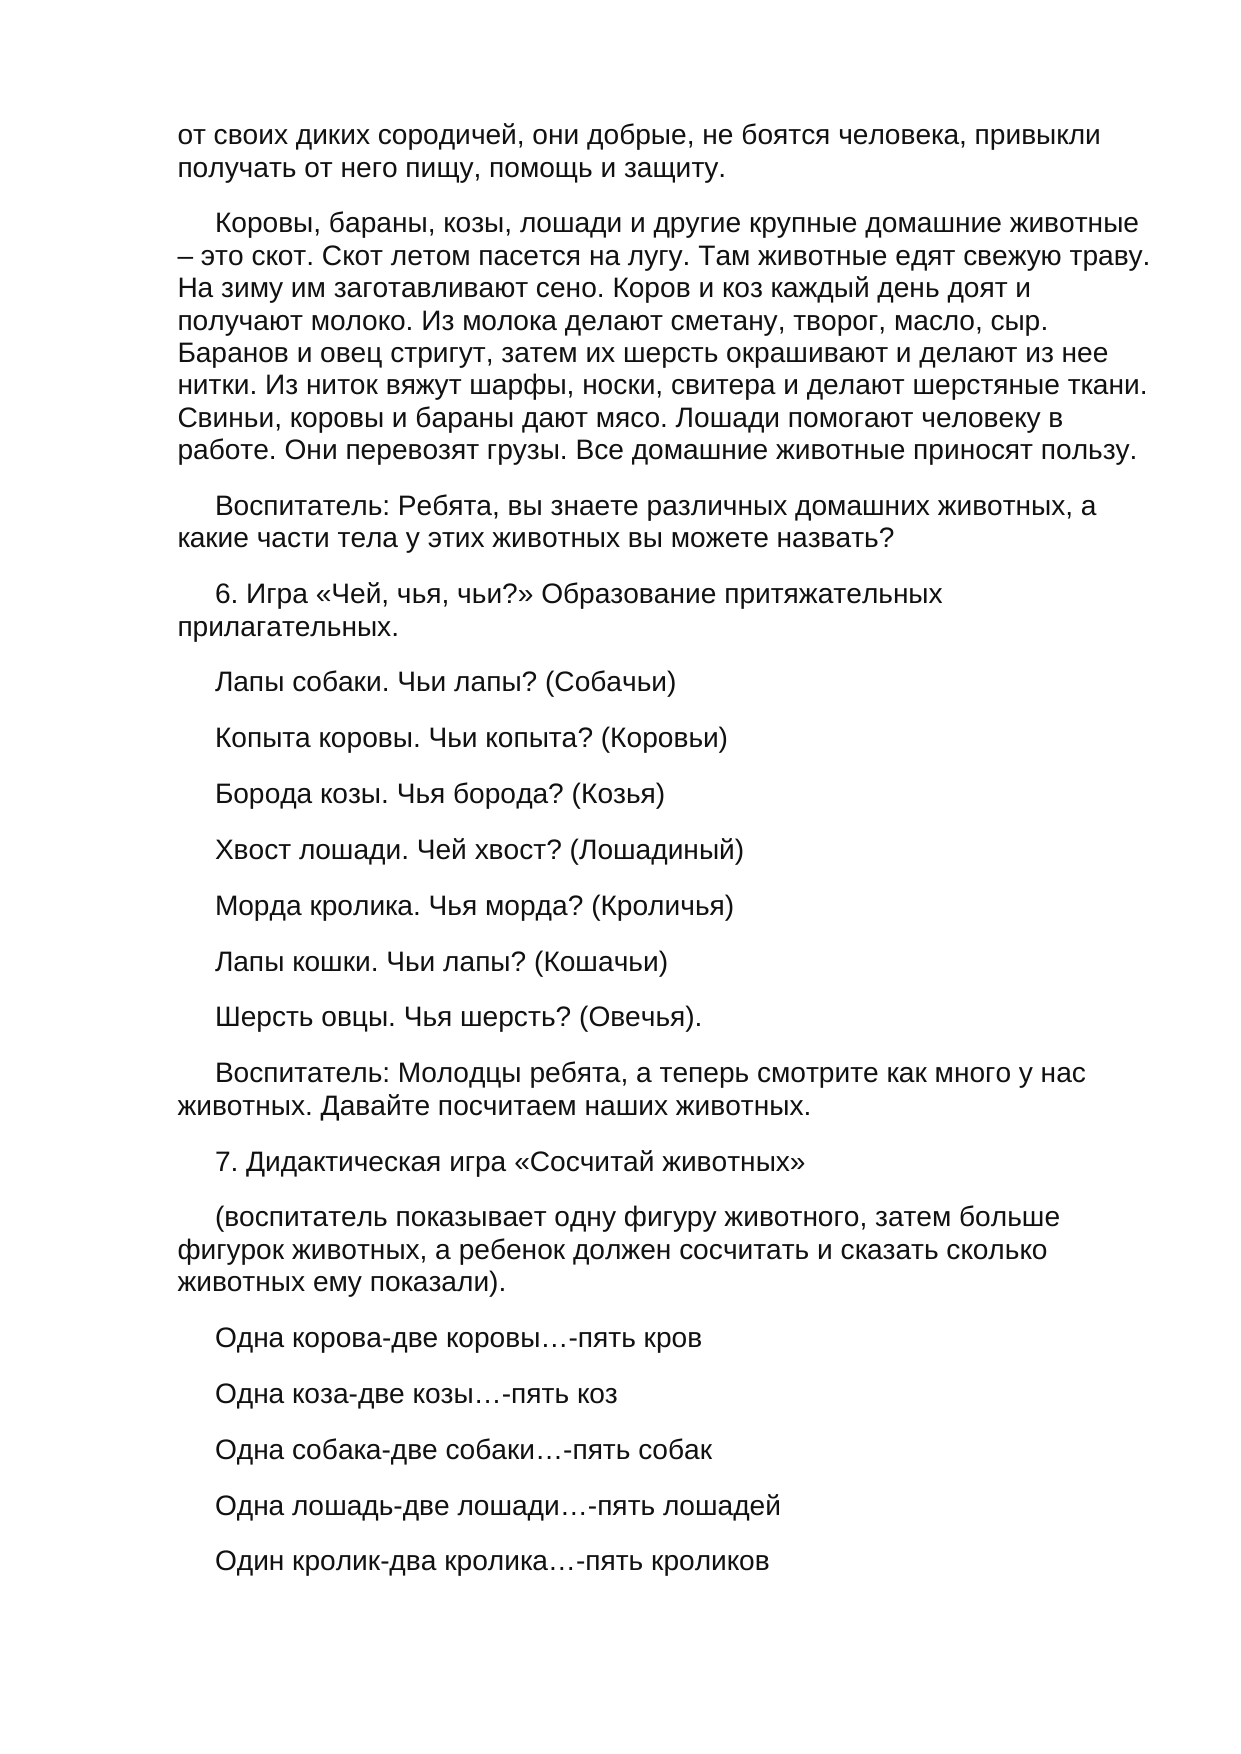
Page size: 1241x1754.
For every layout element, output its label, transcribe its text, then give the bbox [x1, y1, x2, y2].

text (воспитатель показывает одну фигуру животного, затем больше фигурок животных, а ребенок должен сосчитать и сказать сколько животных ему показали). [177, 1200, 1152, 1297]
text Одна корова-две коровы…-пять кров [177, 1321, 1152, 1353]
text Воспитатель: Молодцы ребята, а теперь смотрите как много у нас животных. Давайте посчитаем наших животных. [177, 1056, 1152, 1121]
text Шерсть овцы. Чья шерсть? (Овечья). [177, 1000, 1152, 1033]
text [177, 118, 1152, 183]
text Борода козы. Чья борода? (Козья) [177, 777, 1152, 809]
text Лапы собаки. Чьи лапы? (Собачьи) [177, 665, 1152, 698]
text Лапы кошки. Чьи лапы? (Кошачьи) [177, 944, 1152, 977]
text Коровы, бараны, козы, лошади и другие крупные домашние животные – это скот. Скот летом пасется на лугу. Там животные едят свежую траву. На зиму им заготавливают сено. Коров и коз каждый день доят и получают молоко. Из молока делают сметану, творог, масло, сыр. Баранов и овец стригут, затем их шерсть окрашивают и делают из нее нитки. Из ниток вяжут шарфы, носки, свитера и делают шерстяные ткани. Свиньи, коровы и бараны дают мясо. Лошади помогают человеку в работе. Они перевозят грузы. Все домашние животные приносят пользу. [177, 206, 1152, 466]
text Воспитатель: Ребята, вы знаете различных домашних животных, а какие части тела у этих животных вы можете назвать? [177, 489, 1152, 554]
text Морда кролика. Чья морда? (Кроличья) [177, 889, 1152, 921]
text Хвост лошади. Чей хвост? (Лошадиный) [177, 833, 1152, 865]
text Копыта коровы. Чьи копыта? (Коровьи) [177, 721, 1152, 754]
text Одна коза-две козы…-пять коз [177, 1377, 1152, 1409]
text Одна собака-две собаки…-пять собак [177, 1433, 1152, 1465]
text 7. Дидактическая игра «Сосчитай животных» [177, 1144, 1152, 1177]
text 6. Игра «Чей, чья, чьи?» Образование притяжательных прилагательных. [177, 577, 1152, 642]
text Одна лошадь-две лошади…-пять лошадей [177, 1488, 1152, 1521]
text Один кролик-два кролика…-пять кроликов [177, 1544, 1152, 1577]
